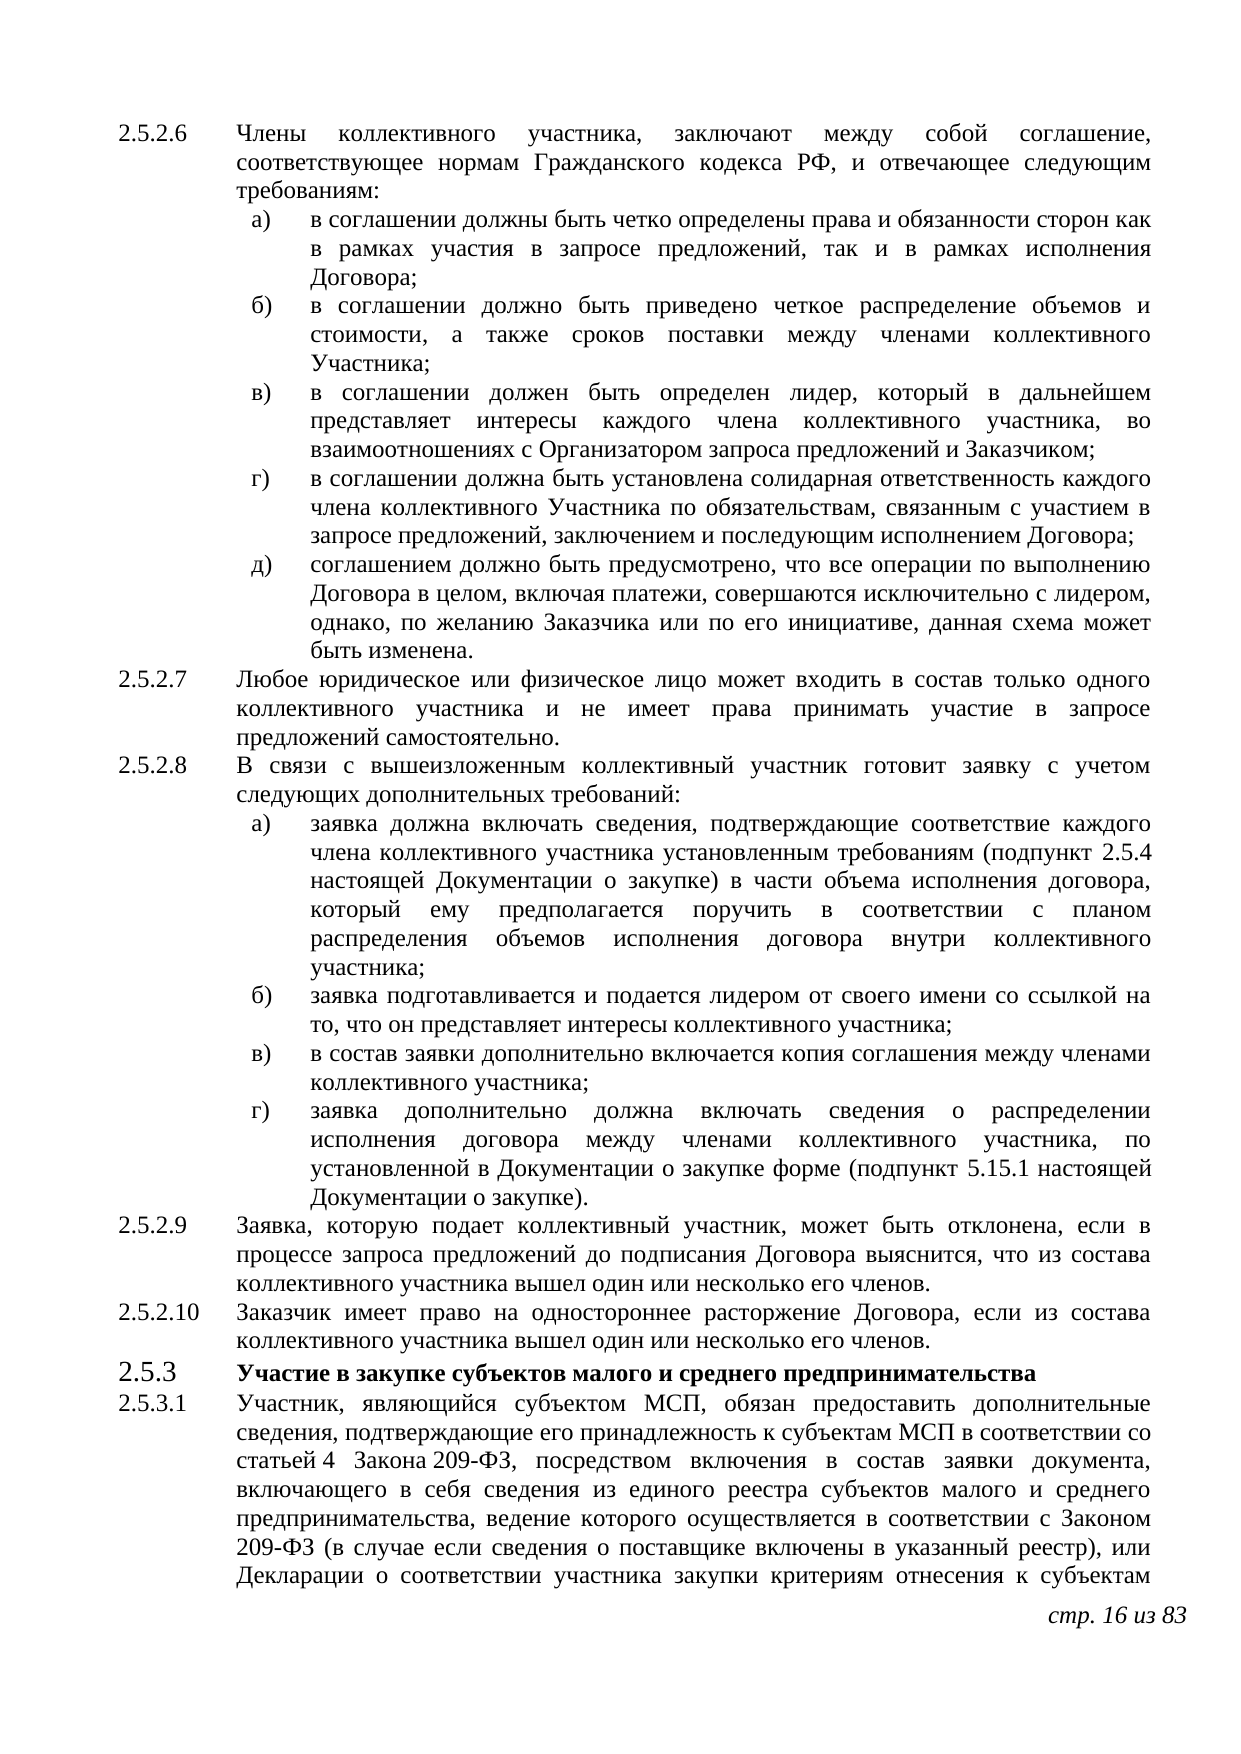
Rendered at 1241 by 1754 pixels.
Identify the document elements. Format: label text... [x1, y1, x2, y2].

text заявка должна включать сведения, подтверждающие соответствие каждого члена коллективного участника установленным требованиям (подпункт 2.5.4 настоящей Документации о закупке) в части объема исполнения договора, который ему предполагается поручить в соответствии с планом распределения объемов исполнения договора внутри коллективного участника; [251, 808, 1152, 981]
text в состав заявки дополнительно включается копия соглашения между членами коллективного участника; [251, 1038, 1152, 1096]
list Заказчик имеет право на одностороннее расторжение Договора, если из состава коллективного участника вышел один или несколько его членов. [118, 1297, 1152, 1354]
text Любое юридическое или физическое лицо может входить в состав только одного коллективного участника и не имеет права принимать участие в запросе предложений самостоятельно. [118, 664, 1152, 751]
text В связи с вышеизложенным коллективный участник готовит заявку с учетом следующих дополнительных требований: [118, 751, 1152, 808]
text в соглашении должна быть установлена солидарная ответственность каждого члена коллективного Участника по обязательствам, связанным с участием в запросе предложений, заключением и последующим исполнением Договора; [251, 463, 1152, 549]
text в соглашении должны быть четко определены права и обязанности сторон как в рамках участия в запросе предложений, так и в рамках исполнения Договора; [251, 204, 1152, 291]
text соглашением должно быть предусмотрено, что все операции по выполнению Договора в целом, включая платежи, совершаются исключительно с лидером, однако, по желанию Заказчика или по его инициативе, данная схема может быть изменена. [251, 549, 1152, 664]
text в соглашении должен быть определен лидер, который в дальнейшем представляет интересы каждого члена коллективного участника, во взаимоотношениях с Организатором запроса предложений и Заказчиком; [251, 377, 1152, 463]
text Заявка, которую подает коллективный участник, может быть отклонена, если в процессе запроса предложений до подписания Договора выяснится, что из состава коллективного участника вышел один или несколько его членов. [118, 1211, 1152, 1297]
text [118, 1388, 1152, 1589]
text заявка подготавливается и подается лидером от своего имени со ссылкой на то, что он представляет интересы коллективного участника; [251, 981, 1152, 1038]
text в соглашении должно быть приведено четкое распределение объемов и стоимости, а также сроков поставки между членами коллективного Участника; [251, 291, 1152, 377]
list Участие в закупке субъектов малого и среднего предпринимательства [118, 1354, 1152, 1388]
text Члены коллективного участника, заключают между собой соглашение, соответствующее нормам Гражданского кодекса РФ, и отвечающее следующим требованиям: [118, 118, 1152, 204]
text заявка дополнительно должна включать сведения о распределении исполнения договора между членами коллективного участника, по установленной в Документации о закупке форме (подпункт 5.15.1 настоящей Документации о закупке). [251, 1096, 1152, 1211]
